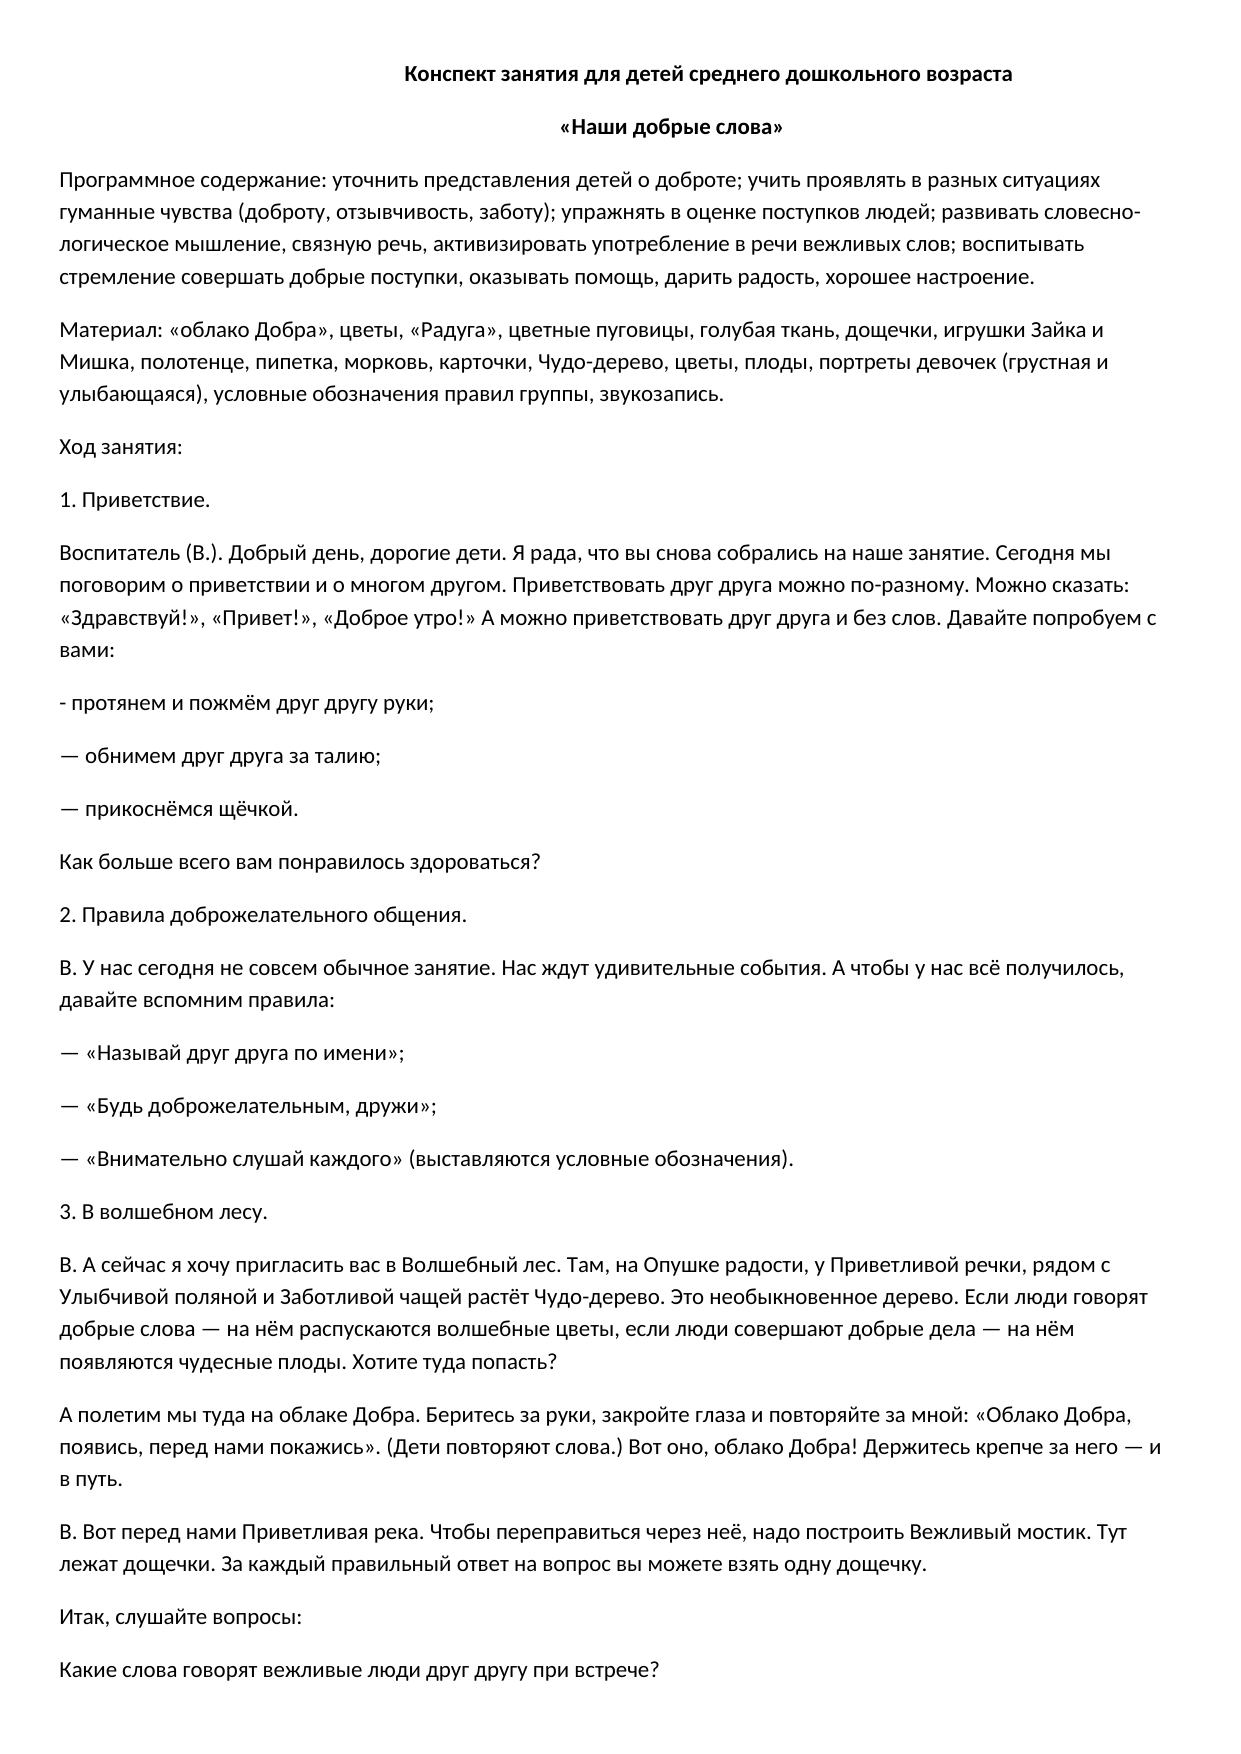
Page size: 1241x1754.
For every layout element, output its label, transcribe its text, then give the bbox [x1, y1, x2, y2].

text Материал: «облако Добра», цветы, «Радуга», цветные пуговицы, голубая ткань, дощечки, игрушки Зайка и Мишка, полотенце, пипетка, морковь, карточки, Чудо-дерево, цветы, плоды, портреты девочек (грустная и улыбающаяся), условные обозначения правил группы, звукозапись. [59, 315, 1167, 407]
text Конспект занятия для детей среднего дошкольного возраста [177, 59, 1167, 87]
text Итак, слушайте вопросы: [59, 1602, 1167, 1630]
text «Наши добрые слова» [177, 112, 1167, 140]
text Как больше всего вам понравилось здороваться? [59, 847, 1167, 875]
text — «Внимательно слушай каждого» (выставляются условные обозначения). [59, 1144, 1167, 1172]
text В. У нас сегодня не совсем обычное занятие. Нас ждут удивительные события. А чтобы у нас всё получилось, давайте вспомним правила: [59, 953, 1167, 1013]
text 3. В волшебном лесу. [59, 1197, 1167, 1225]
text - протянем и пожмём друг другу руки; [59, 688, 1167, 716]
text — обнимем друг друга за талию; [59, 741, 1167, 769]
text — «Будь доброжелательным, дружи»; [59, 1091, 1167, 1119]
text В. Вот перед нами Приветливая река. Чтобы переправиться через неё, надо построить Вежливый мостик. Тут лежат дощечки. За каждый правильный ответ на вопрос вы можете взять одну дощечку. [59, 1517, 1167, 1577]
text Ход занятия: [59, 432, 1167, 460]
text — прикоснёмся щёчкой. [59, 794, 1167, 822]
text 2. Правила доброжелательного общения. [59, 900, 1167, 928]
text А полетим мы туда на облаке Добра. Беритесь за руки, закройте глаза и повторяйте за мной: «Облако Добра, появись, перед нами покажись». (Дети повторяют слова.) Вот оно, облако Добра! Держитесь крепче за него — и в путь. [59, 1400, 1167, 1492]
text Программное содержание: уточнить представления детей о доброте; учить проявлять в разных ситуациях гуманные чувства (доброту, отзывчивость, заботу); упражнять в оценке поступков людей; развивать словесно-логическое мышление, связную речь, активизировать употребление в речи вежливых слов; воспитывать стремление совершать добрые поступки, оказывать помощь, дарить радость, хорошее настроение. [59, 165, 1167, 290]
text Воспитатель (В.). Добрый день, дорогие дети. Я рада, что вы снова собрались на наше занятие. Сегодня мы поговорим о приветствии и о многом другом. Приветствовать друг друга можно по-разному. Можно сказать: «Здравствуй!», «Привет!», «Доброе утро!» А можно приветствовать друг друга и без слов. Давайте попробуем с вами: [59, 538, 1167, 663]
text В. А сейчас я хочу пригласить вас в Волшебный лес. Там, на Опушке радости, у Приветливой речки, рядом с Улыбчивой поляной и Заботливой чащей растёт Чудо-дерево. Это необыкновенное дерево. Если люди говорят добрые слова — на нём распускаются волшебные цветы, если люди совершают добрые дела — на нём появляются чудесные плоды. Хотите туда попасть? [59, 1250, 1167, 1375]
text 1. Приветствие. [59, 485, 1167, 513]
text — «Называй друг друга по имени»; [59, 1038, 1167, 1066]
text Какие слова говорят вежливые люди друг другу при встрече? [59, 1655, 1167, 1683]
